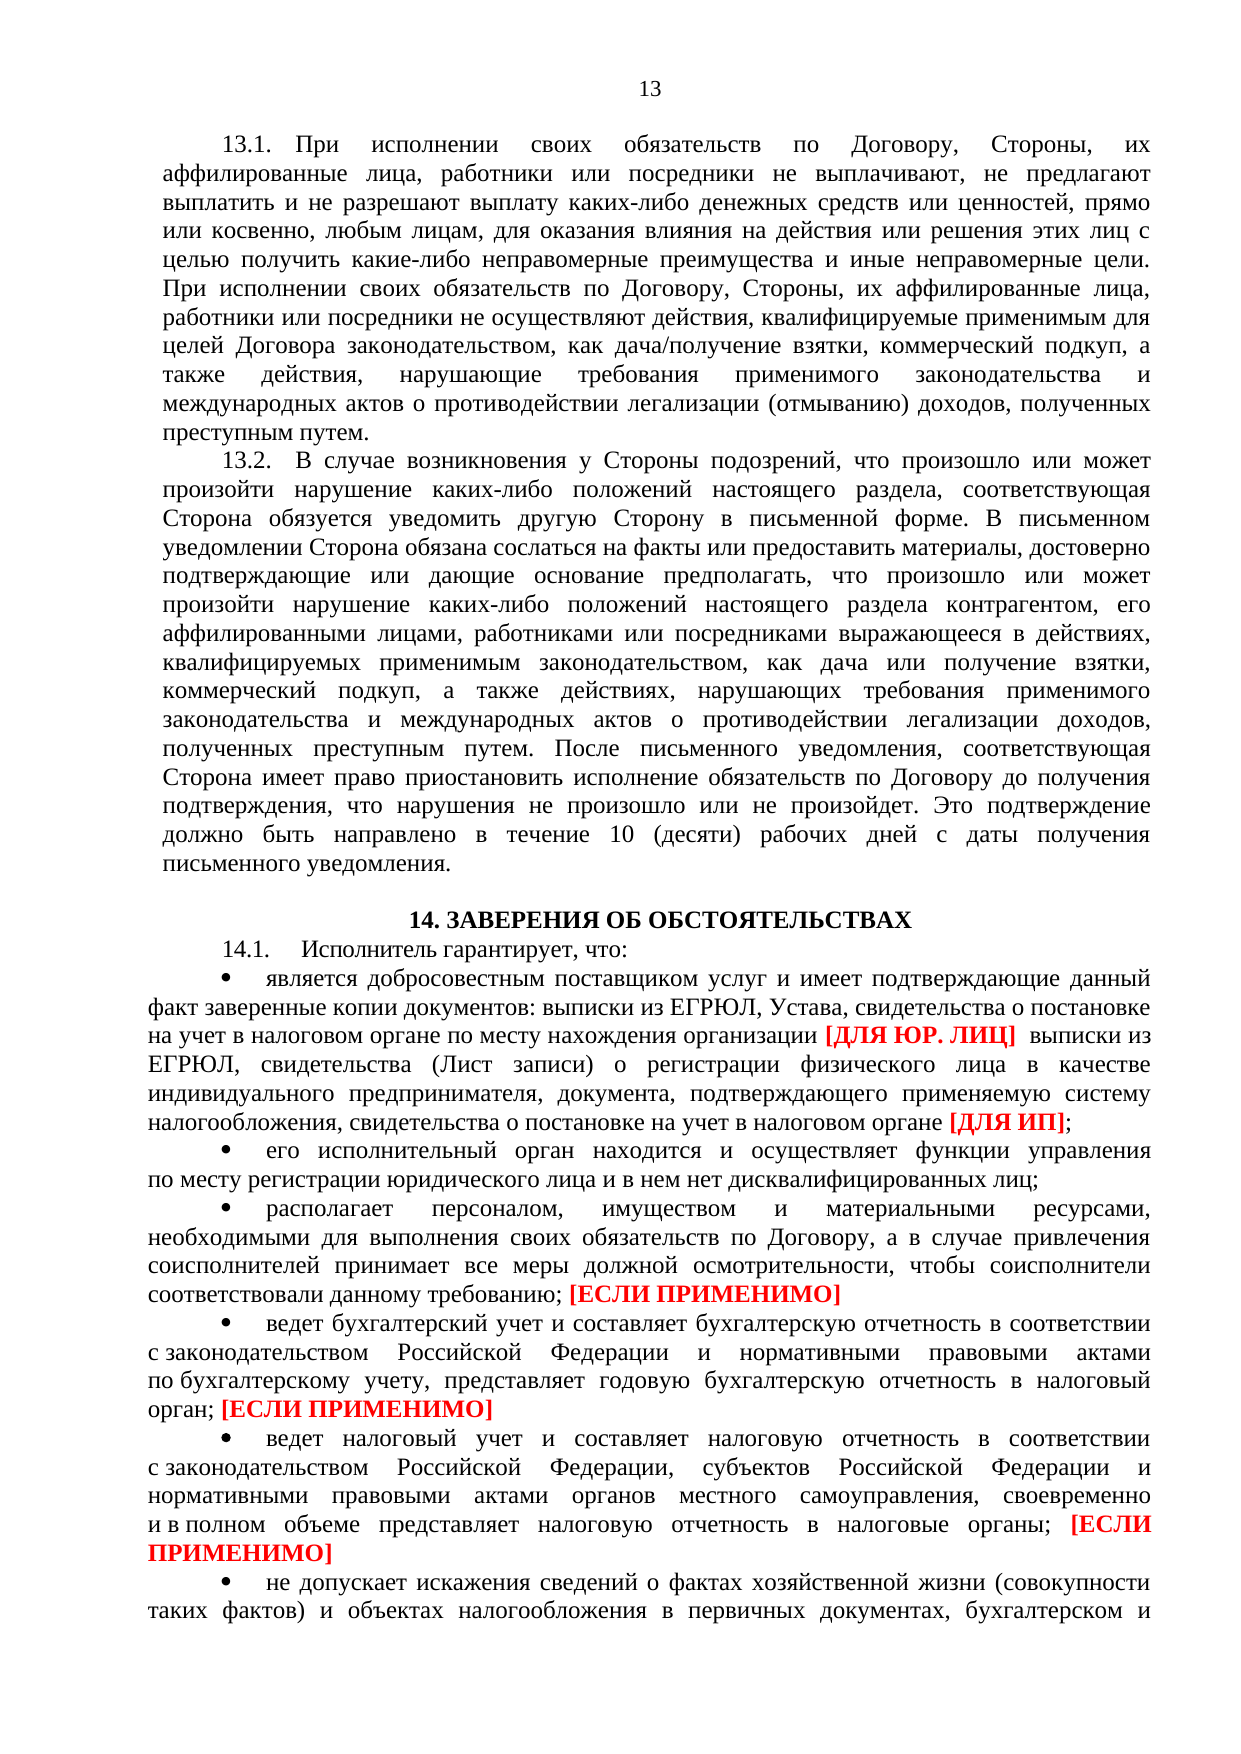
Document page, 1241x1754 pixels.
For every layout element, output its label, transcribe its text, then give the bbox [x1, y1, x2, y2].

list При исполнении своих обязательств по Договору, Стороны, их аффилированные лица, работники или посредники не выплачивают, не предлагают выплатить и не разрешают выплату каких-либо денежных средств или ценностей, прямо или косвенно, любым лицам, для оказания влияния на действия или решения этих лиц с целью получить какие-либо неправомерные преимущества и иные неправомерные цели. При исполнении своих обязательств по Договору, Стороны, их аффилированные лица, работники или посредники не осуществляют действия, квалифицируемые применимым для целей Договора законодательством, как дача/получение взятки, коммерческий подкуп, а также действия, нарушающие требования применимого законодательства и международных актов о противодействии легализации (отмыванию) доходов, полученных преступным путем. [162, 129, 1152, 446]
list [148, 1567, 1152, 1624]
list ЗАВЕРЕНИЯ ОБ ОБСТОЯТЕЛЬСТВАХ [169, 906, 1152, 934]
list В случае возникновения у Стороны подозрений, что произошло или может произойти нарушение каких-либо положений настоящего раздела, соответствующая Сторона обязуется уведомить другую Сторону в письменной форме. В письменном уведомлении Сторона обязана сослаться на факты или предоставить материалы, достоверно подтверждающие или дающие основание предполагать, что произошло или может произойти нарушение каких-либо положений настоящего раздела контрагентом, его аффилированными лицами, работниками или посредниками выражающееся в действиях, квалифицируемых применимым законодательством, как дача или получение взятки, коммерческий подкуп, а также действиях, нарушающих требования применимого законодательства и международных актов о противодействии легализации доходов, полученных преступным путем. После письменного уведомления, соответствующая Сторона имеет право приостановить исполнение обязательств по Договору до получения подтверждения, что нарушения не произошло или не произойдет. Это подтверждение должно быть направлено в течение 10 (десяти) рабочих дней с даты получения письменного уведомления. [162, 446, 1152, 877]
list Исполнитель гарантирует, что: [148, 934, 1152, 963]
list располагает персоналом, имуществом и материальными ресурсами, необходимыми для выполнения своих обязательств по Договору, а в случае привлечения соисполнителей принимает все меры должной осмотрительности, чтобы соисполнители соответствовали данному требованию; [ЕСЛИ ПРИМЕНИМО] [148, 1193, 1152, 1308]
list является добросовестным поставщиком услуг и имеет подтверждающие данный факт заверенные копии документов: выписки из ЕГРЮЛ, Устава, свидетельства о постановке на учет в налоговом органе по месту нахождения организации [ДЛЯ ЮР. ЛИЦ] выписки из ЕГРЮЛ, свидетельства (Лист записи) о регистрации физического лица в качестве индивидуального предпринимателя, документа, подтверждающего применяемую систему налогообложения, свидетельства о постановке на учет в налоговом органе [ДЛЯ ИП]; [148, 963, 1152, 1136]
list ведет бухгалтерский учет и составляет бухгалтерскую отчетность в соответствии с законодательством Российской Федерации и нормативными правовыми актами по бухгалтерскому учету, представляет годовую бухгалтерскую отчетность в налоговый орган; [ЕСЛИ ПРИМЕНИМО] [148, 1308, 1152, 1423]
list ведет налоговый учет и составляет налоговую отчетность в соответствии с законодательством Российской Федерации, субъектов Российской Федерации и нормативными правовыми актами органов местного самоуправления, своевременно и в полном объеме представляет налоговую отчетность в налоговые органы; [ЕСЛИ ПРИМЕНИМО] [148, 1423, 1152, 1567]
list его исполнительный орган находится и осуществляет функции управления по месту регистрации юридического лица и в нем нет дисквалифицированных лиц; [148, 1136, 1152, 1193]
